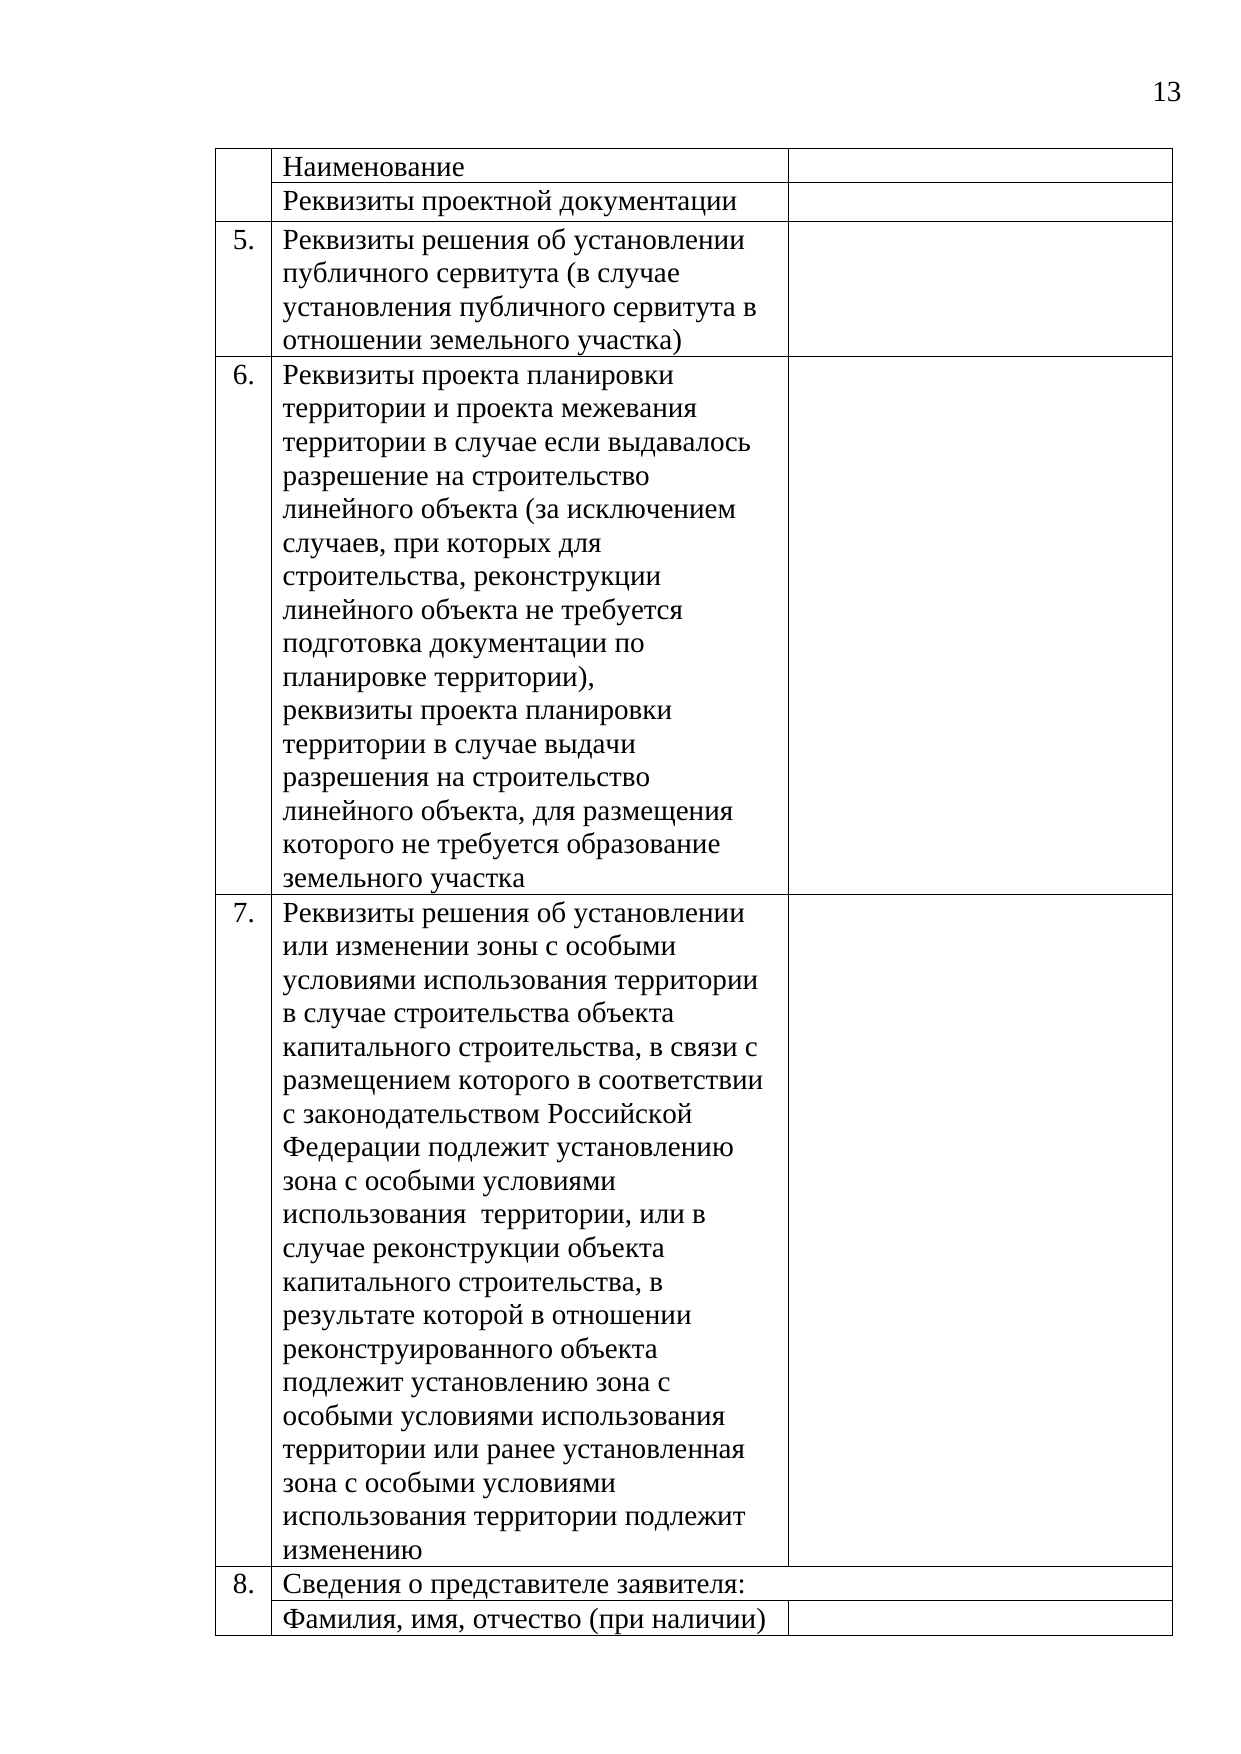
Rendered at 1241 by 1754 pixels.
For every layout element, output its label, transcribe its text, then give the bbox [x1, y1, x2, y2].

table_cell Наименование [272, 149, 788, 182]
table_cell [789, 149, 1172, 182]
table_cell 7. [216, 895, 271, 1566]
table_cell Фамилия, имя, отчество (при наличии) [272, 1601, 788, 1635]
table_cell 8. [216, 1567, 271, 1635]
table_cell Реквизиты проекта планировки территории и проекта межевания территории в случае если выдавалось разрешение на строительство линейного объекта (за исключением случаев, при которых для строительства, реконструкции линейного объекта не требуется подготовка документации по планировке территории), реквизиты проекта планировки территории в случае выдачи разрешения на строительство линейного объекта, для размещения которого не требуется образование земельного участка [272, 357, 788, 894]
table_cell [789, 222, 1172, 356]
table_cell Реквизиты решения об установлении или изменении зоны с особыми условиями использования территории в случае строительства объекта капитального строительства, в связи с размещением которого в соответствии с законодательством Российской Федерации подлежит установлению зона с особыми условиями использования территории, или в случае реконструкции объекта капитального строительства, в результате которой в отношении реконструированного объекта подлежит установлению зона с особыми условиями использования территории или ранее установленная зона с особыми условиями использования территории подлежит изменению [272, 895, 788, 1566]
table_cell Сведения о представителе заявителя: [272, 1567, 1172, 1600]
table_cell [789, 357, 1172, 894]
table_cell [789, 1601, 1172, 1635]
table_cell 5. [216, 222, 271, 356]
table_cell Реквизиты проектной документации [272, 183, 788, 221]
table_cell Реквизиты решения об установлении публичного сервитута (в случае установления публичного сервитута в отношении земельного участка) [272, 222, 788, 356]
table_cell [789, 183, 1172, 221]
table_cell 6. [216, 357, 271, 894]
table_cell [789, 895, 1172, 1566]
